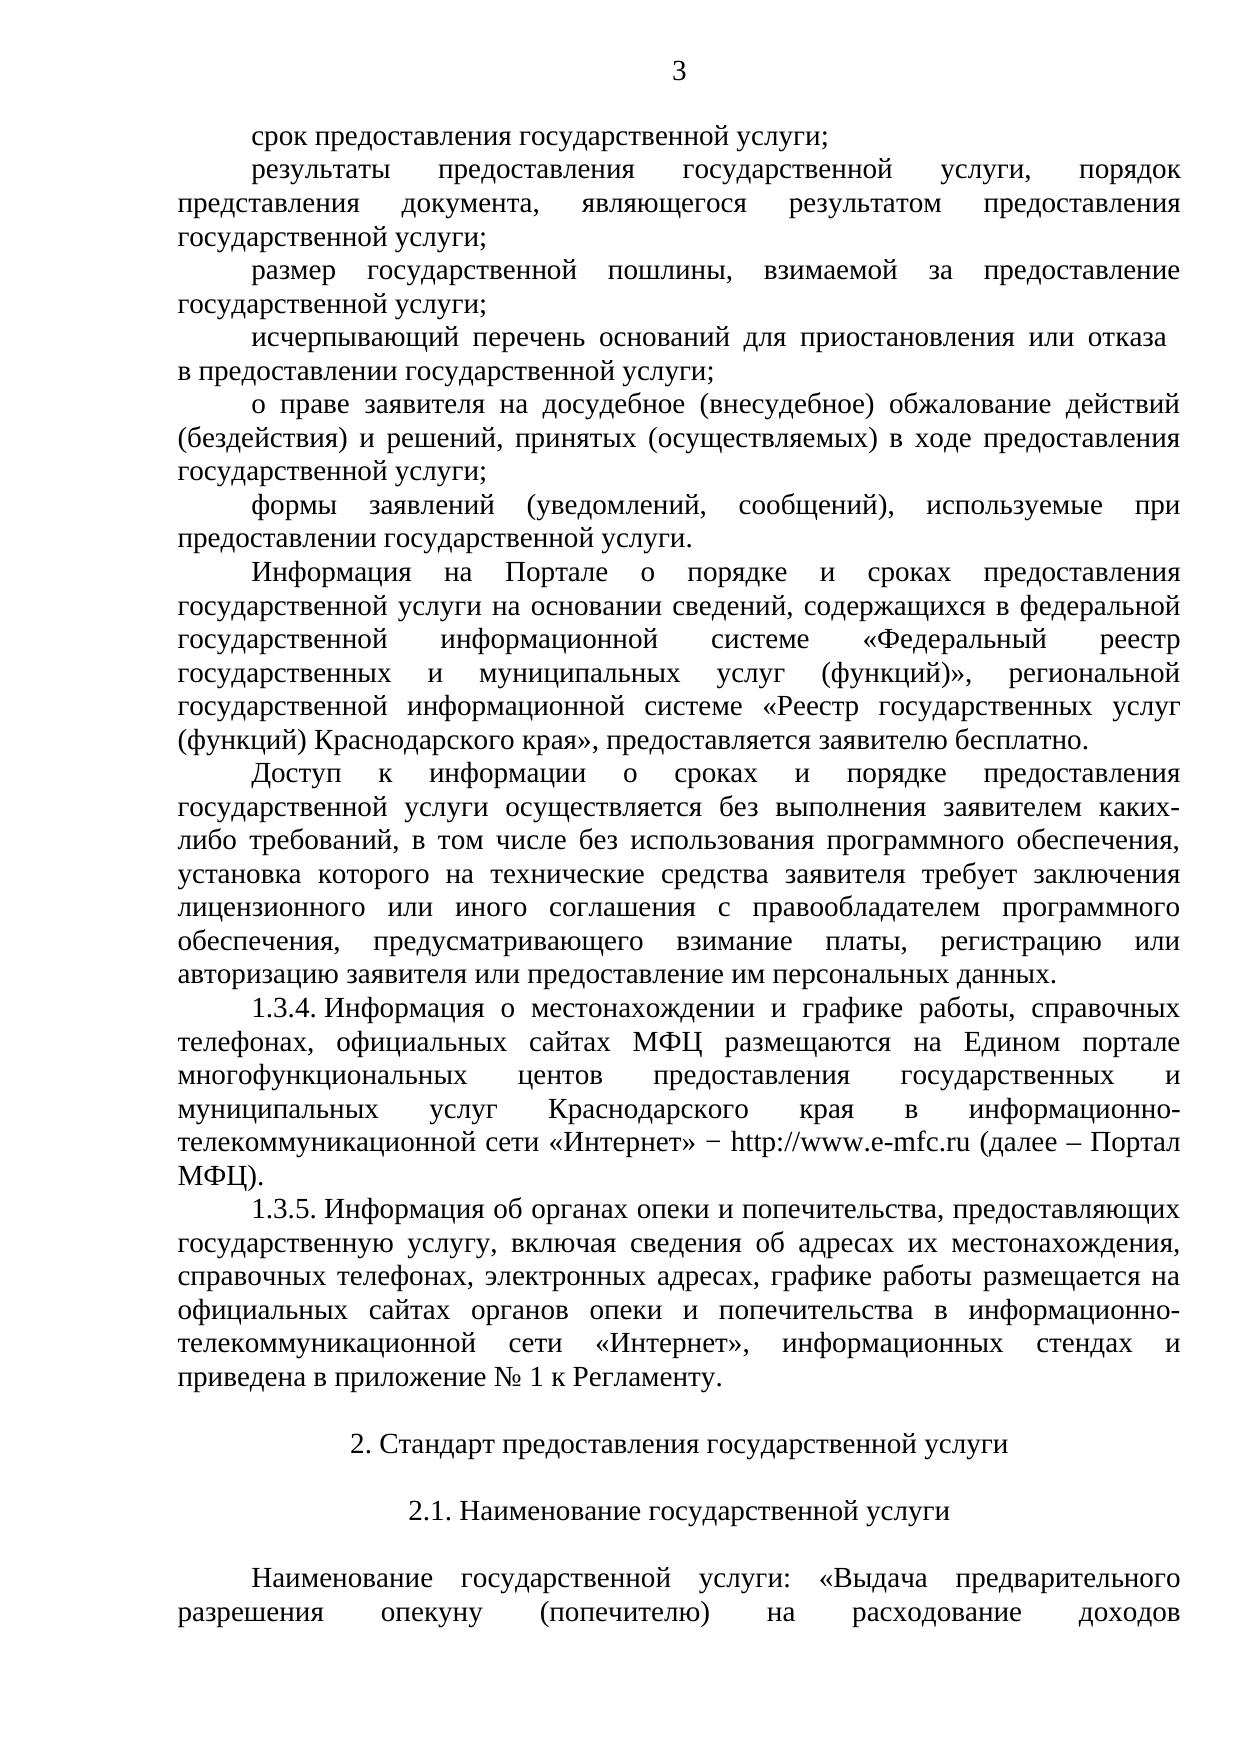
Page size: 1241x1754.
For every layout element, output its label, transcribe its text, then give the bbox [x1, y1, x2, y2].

text 2. тандарт предоставления государственной услуги [177, 1426, 1181, 1460]
text 2.1. Наименование государственной услуги [177, 1493, 1181, 1527]
text 1.3.4. Информация о местонахождении и графике работы, справочных телефонах, официальных сайтах МФЦ размещаются на Едином портале многофункциональных центов предоставления государственных и муниципальных услуг Краснодарского края в информационно-телекоммуникационной сети «Интернет» − http://www.e-mfc.ru (далее – Портал МФЦ). [177, 990, 1181, 1191]
text 1.3.5. Информация об органах опеки и попечительства, предоставляющих государственную услугу, включая сведения об адресах их местонахождения, справочных телефонах, электронных адресах, графике работы размещается на официальных сайтах органов опеки и попечительства в информационно-телекоммуникационной сети «Интернет», информационных стендах и приведена в приложение № 1 к Регламенту. [177, 1191, 1181, 1393]
text о праве заявителя на досудебное (внесудебное) обжалование действий (бездействия) и решений, принятых (осуществляемых) в ходе предоставления государственной услуги; [177, 386, 1181, 487]
text Доступ к информации о сроках и порядке предоставления государственной услуги осуществляется без выполнения заявителем каких-либо требований, в том числе без использования программного обеспечения, установка которого на технические средства заявителя требует заключения лицензионного или иного соглашения с правообладателем программного обеспечения, предусматривающего взимание платы, регистрацию или авторизацию заявителя или предоставление им персональных данных. [177, 755, 1181, 990]
text срок предоставления государственной услуги; [177, 118, 1181, 152]
text формы заявлений (уведомлений, сообщений), используемые при предоставлении государственной услуги. [177, 487, 1181, 554]
text исчерпывающий перечень оснований для приостановления или отказа в предоставлении государственной услуги; [177, 319, 1181, 386]
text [177, 1560, 1181, 1627]
text Информация на Портале о порядке и сроках предоставления государственной услуги на основании сведений, содержащихся в федеральной государственной информационной системе «Федеральный реестр государственных и муниципальных услуг (функций)», региональной государственной информационной системе «Реестр государственных услуг (функций) Краснодарского края», предоставляется заявителю бесплатно. [177, 554, 1181, 755]
text результаты предоставления государственной услуги, порядок представления документа, являющегося результатом предоставления государственной услуги; [177, 152, 1181, 252]
text размер государственной пошлины, взимаемой за предоставление государственной услуги; [177, 252, 1181, 319]
